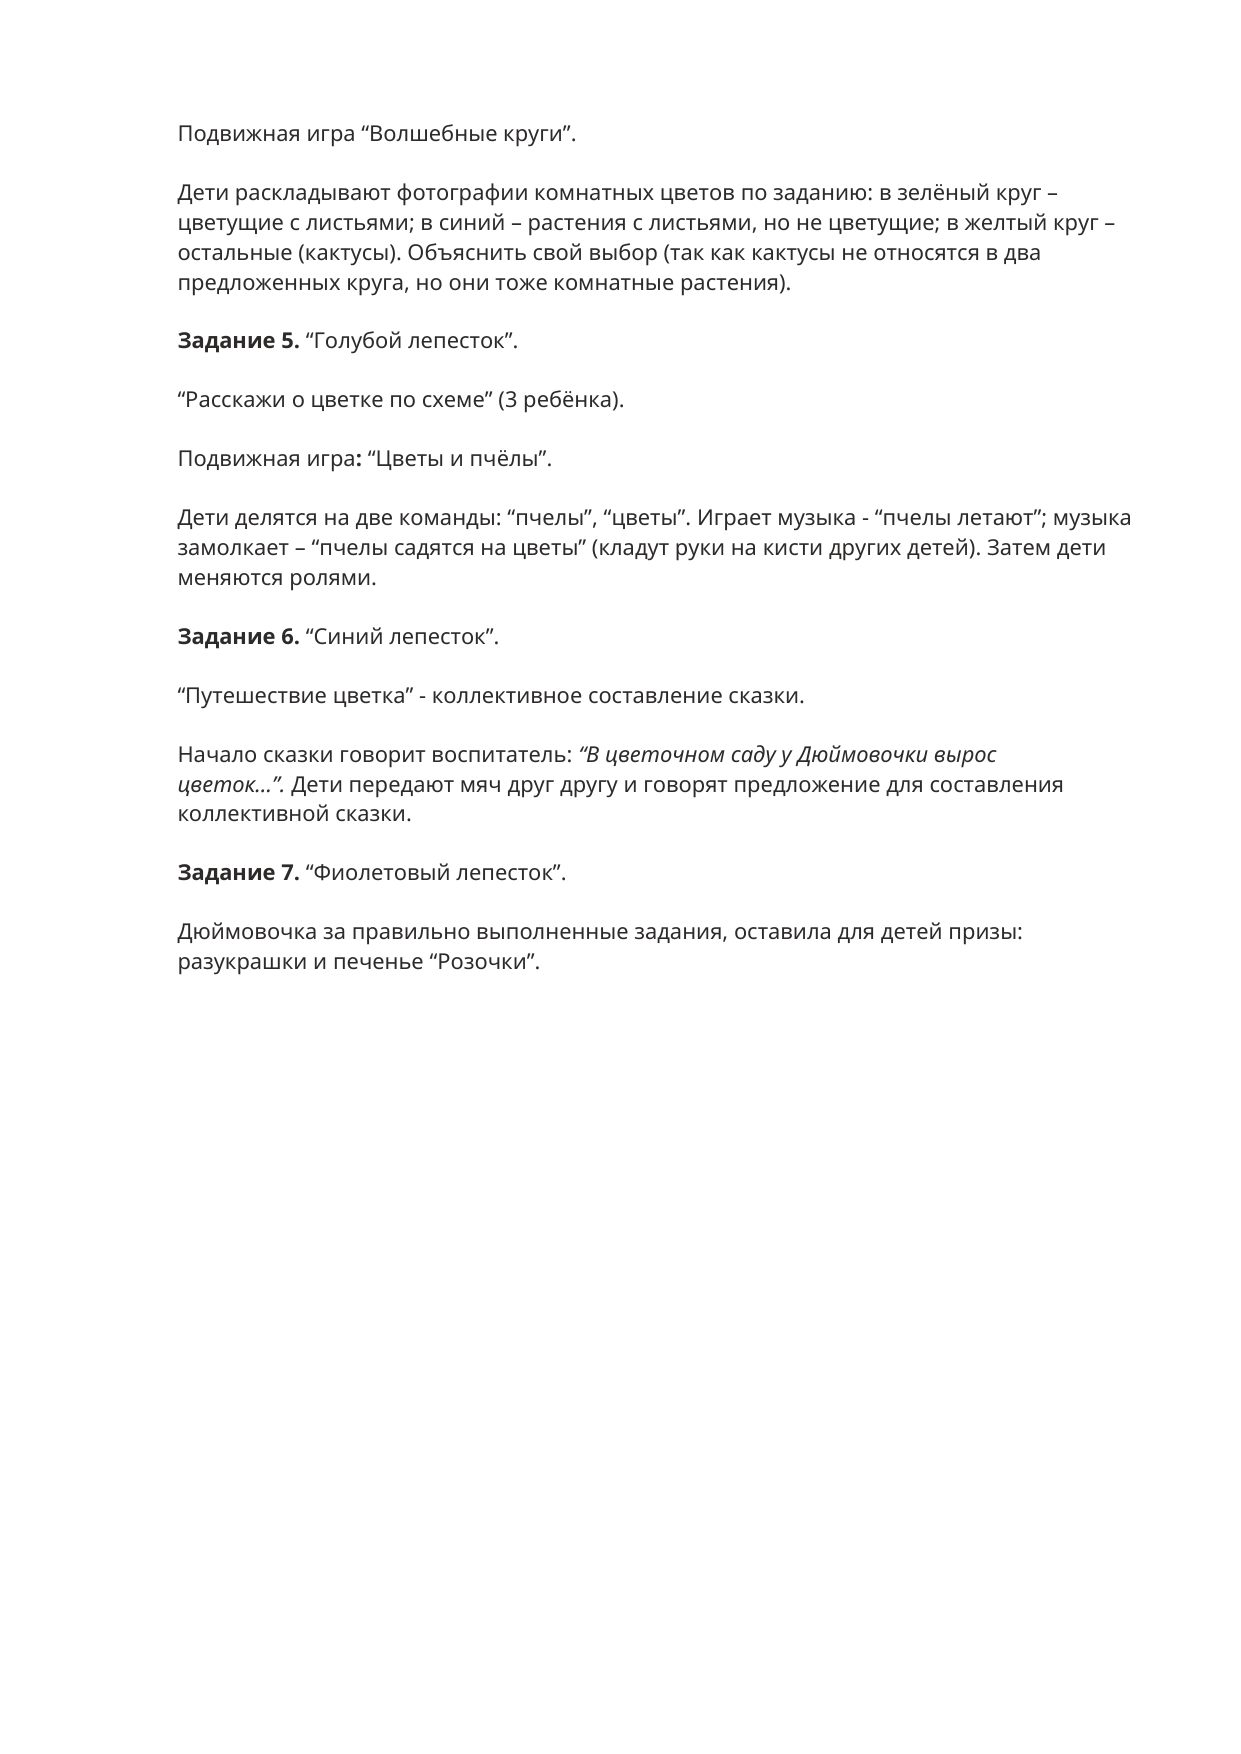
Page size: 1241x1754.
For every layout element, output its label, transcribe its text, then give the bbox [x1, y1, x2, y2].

text Подвижная игра “Волшебные круги”. [177, 118, 1152, 148]
text Дети раскладывают фотографии комнатных цветов по заданию: в зелёный круг – цветущие с листьями; в синий – растения с листьями, но не цветущие; в желтый круг – остальные (кактусы). Объяснить свой выбор (так как кактусы не относятся в два предложенных круга, но они тоже комнатные растения). [177, 177, 1152, 296]
text Задание 7. “Фиолетовый лепесток”. [177, 857, 1152, 887]
text Задание 5. “Голубой лепесток”. [177, 325, 1152, 355]
text Задание 6. “Синий лепесток”. [177, 621, 1152, 651]
text “Расскажи о цветке по схеме” (3 ребёнка). [177, 384, 1152, 414]
text Начало сказки говорит воспитатель: “В цветочном саду у Дюймовочки вырос цветок…”. Дети передают мяч друг другу и говорят предложение для составления коллективной сказки. [177, 739, 1152, 828]
text Подвижная игра: “Цветы и пчёлы”. [177, 443, 1152, 473]
text Дети делятся на две команды: “пчелы”, “цветы”. Играет музыка - “пчелы летают”; музыка замолкает – “пчелы садятся на цветы” (кладут руки на кисти других детей). Затем дети меняются ролями. [177, 502, 1152, 592]
text Дюймовочка за правильно выполненные задания, оставила для детей призы: разукрашки и печенье “Розочки”. [177, 916, 1152, 976]
text “Путешествие цветка” - коллективное составление сказки. [177, 680, 1152, 709]
